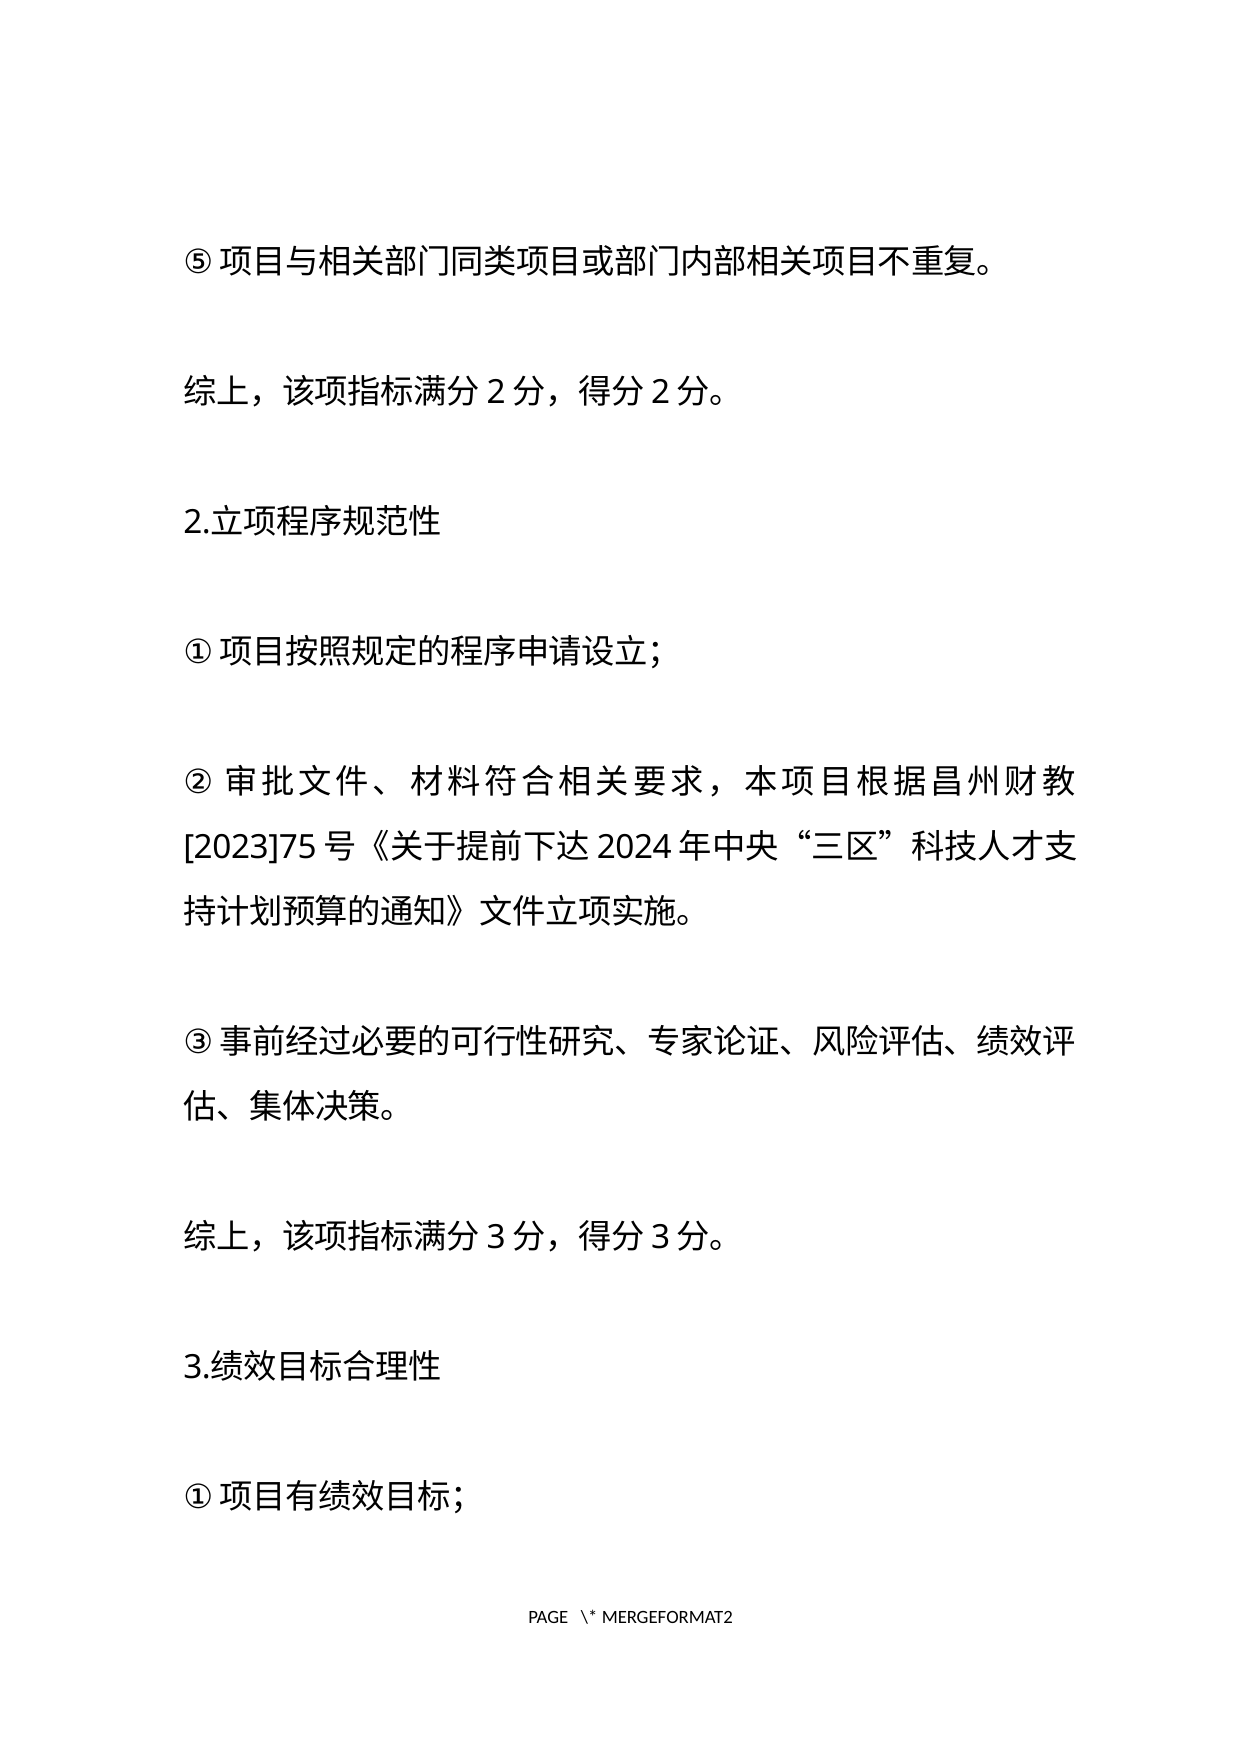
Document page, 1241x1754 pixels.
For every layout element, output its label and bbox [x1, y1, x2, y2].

text [183, 162, 1078, 1527]
